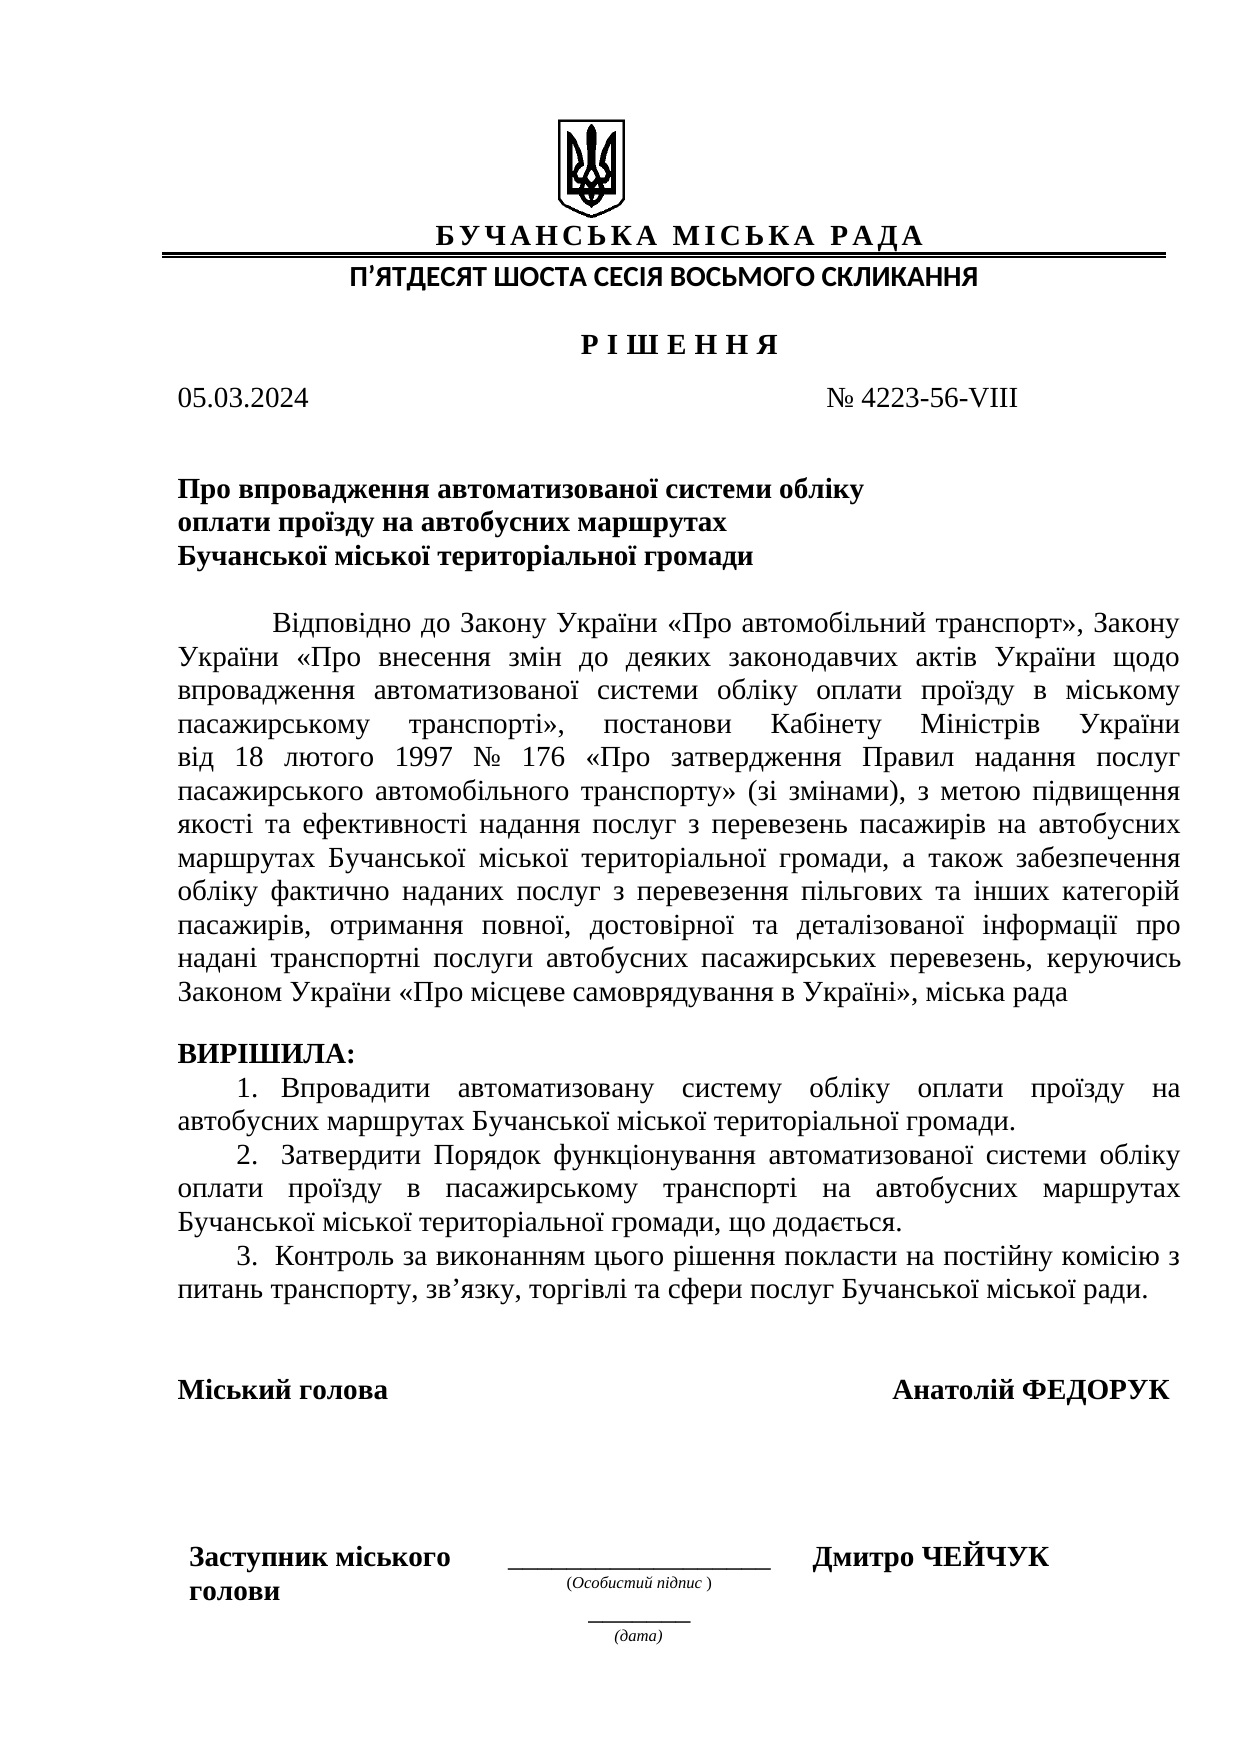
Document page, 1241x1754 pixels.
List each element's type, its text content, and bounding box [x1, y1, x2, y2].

text Про впровадження автоматизованої системи обліку оплати проїзду на автобусних маршрутах Бучанської міської територіальної громади [177, 471, 881, 572]
text Відповідно до Закону України «Про автомобільний транспорт», Закону України «Про внесення змін до деяких законодавчих актів України щодо впровадження автоматизованої системи обліку оплати проїзду в міському пасажирському транспорті», постанови Кабінету Міністрів України від 18 лютого 1997 № 176 «Про затвердження Правил надання послуг пасажирського автомобільного транспорту» (зі змінами), з метою підвищення якості та ефективності надання послуг з перевезень пасажирів на автобусних маршрутах Бучанської міської територіальної громади, а також забезпечення обліку фактично наданих послуг з перевезення пільгових та інших категорій пасажирів, отримання повної, достовірної та деталізованої інформації про надані транспортні послуги автобусних пасажирських перевезень, керуючись Законом України «Про місцеве самоврядування в Україні», міська рада [177, 605, 1181, 1008]
list Контроль за виконанням цього рішення покласти на постійну комісію з питань транспорту, зв’язку, торгівлі та сфери послуг Бучанської міської ради. [177, 1238, 1181, 1305]
list Затвердити Порядок функціонування автоматизованої системи обліку оплати проїзду в пасажирському транспорті на автобусних маршрутах Бучанської міської територіальної громади, що додається. [177, 1137, 1181, 1238]
picture [556, 118, 627, 219]
text ВИРІШИЛА: [177, 1036, 1181, 1070]
text Міський голова Анатолій ФЕДОРУК [177, 1372, 1181, 1405]
text БУЧАНСЬКА МІСЬКА РАДА [177, 218, 1181, 252]
table_header Дмитро ЧЕЙЧУК [801, 1540, 1181, 1651]
text РІШЕННЯ [177, 327, 1181, 361]
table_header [178, 1540, 477, 1651]
list Впровадити автоматизовану систему обліку оплати проїзду на автобусних маршрутах Бучанської міської територіальної громади. [177, 1070, 1181, 1137]
subtitle 05.03.2024 № 4223-56-VIII [177, 380, 1181, 413]
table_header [477, 1540, 801, 1651]
table_header П’ЯТДЕСЯТ ШОСТА СЕСІЯ ВОСЬМОГО СКЛИКАННЯ [162, 258, 1166, 293]
